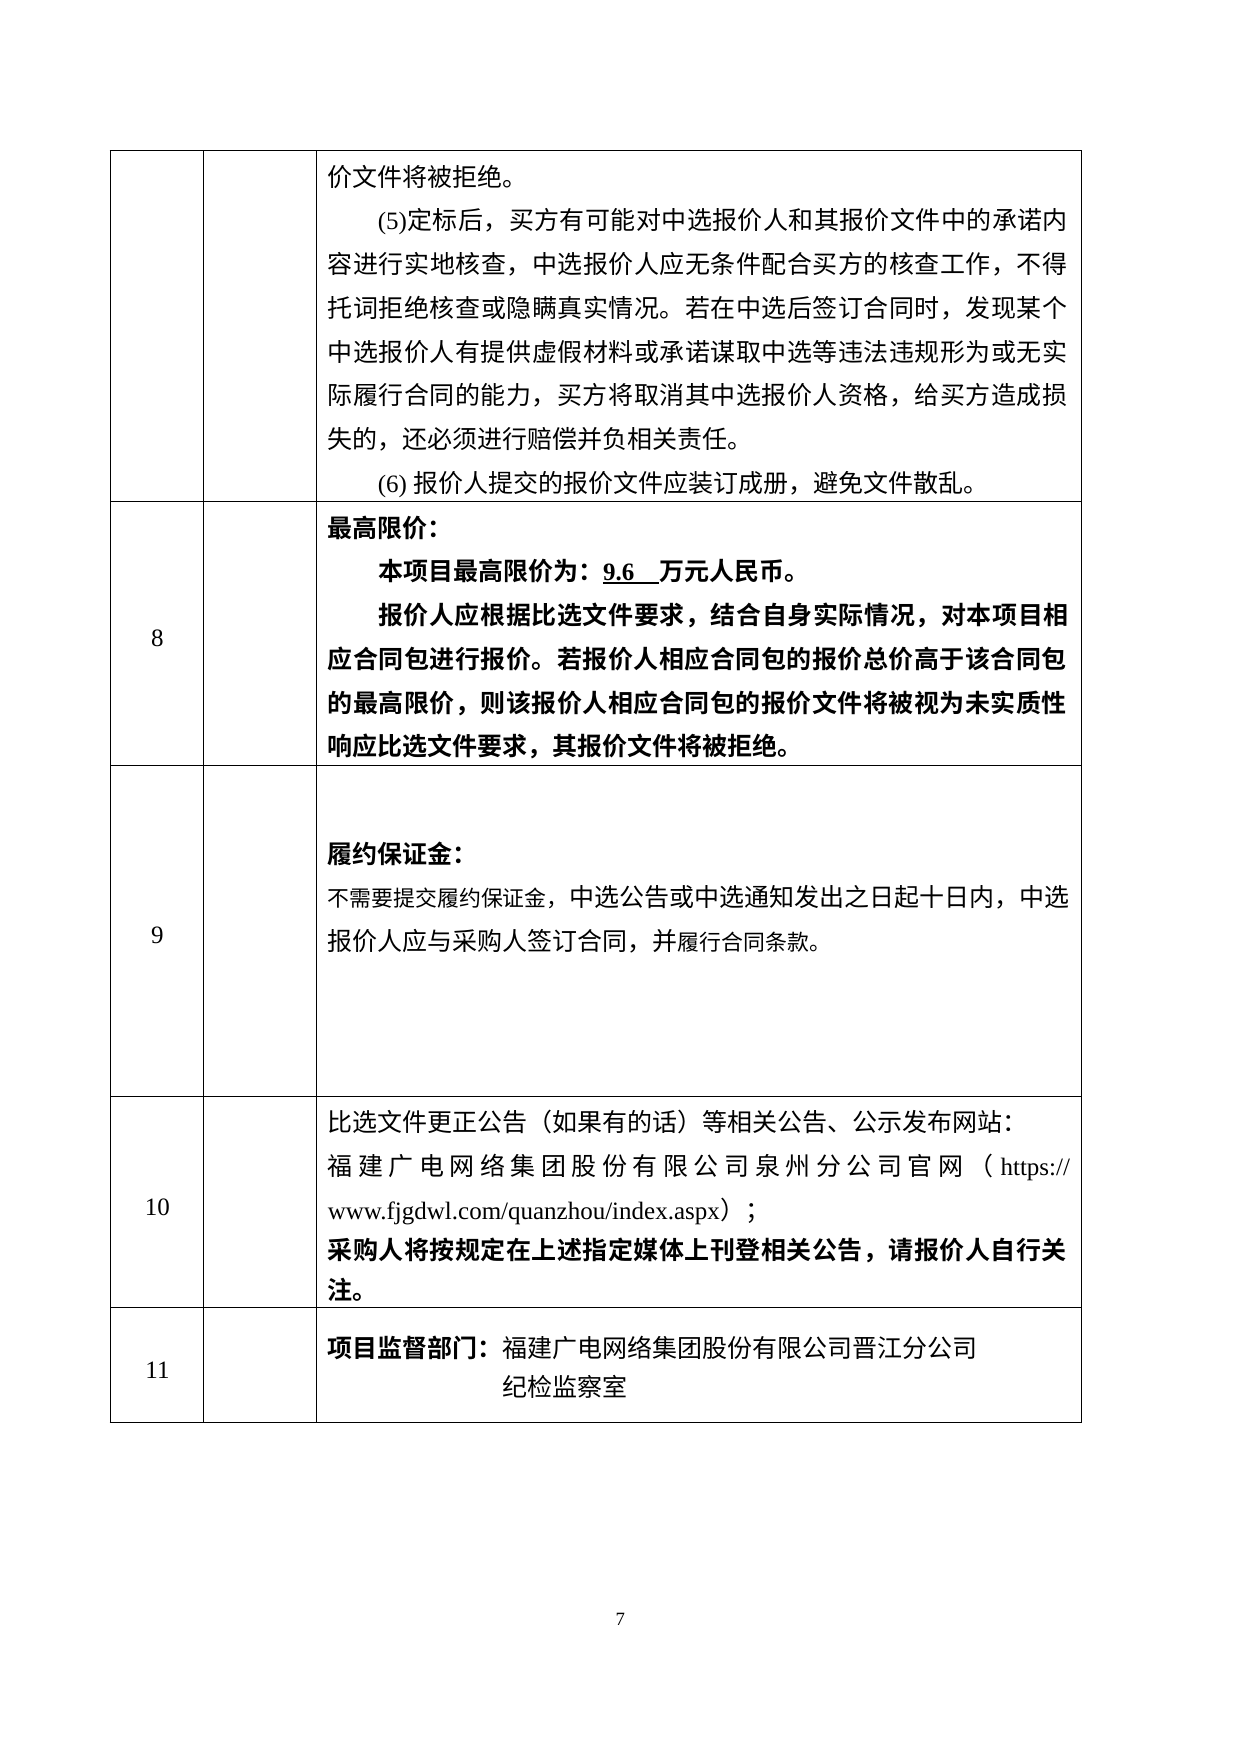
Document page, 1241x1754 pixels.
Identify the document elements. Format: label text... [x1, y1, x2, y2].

table_cell 10 [111, 1097, 203, 1307]
table_cell 最高限价： 本项目最高限价为：9.6 万元人民币。 报价人应根据比选文件要求，结合自身实际情况，对本项目相应合同包进行报价。若报价人相应合同包的报价总价高于该合同包的最高限价，则该报价人相应合同包的报价文件将被视为未实质性响应比选文件要求，其报价文件将被拒绝。 [317, 502, 1081, 764]
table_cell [317, 151, 1081, 501]
table_cell 11 [111, 1308, 203, 1422]
table_cell 履约保证金： 不需要提交履约保证金，中选公告或中选通知发出之日起十日内，中选报价人应与采购人签订合同，并履行合同条款。 [317, 766, 1081, 1096]
table_cell [204, 151, 316, 501]
table_cell 8 [111, 502, 203, 764]
table_cell 7 [111, 151, 203, 501]
table_cell 比选文件更正公告（如果有的话）等相关公告、公示发布网站： 福建广电网络集团股份有限公司泉州分公司官网（https://www.fjgdwl.com/quanzhou/index.aspx）； 采购人将按规定在上述指定媒体上刊登相关公告，请报价人自行关注。 [317, 1097, 1081, 1307]
table_cell [204, 766, 316, 1096]
table_cell 项目监督部门：福建广电网络集团股份有限公司晋江分公司 纪检监察室 [317, 1308, 1081, 1422]
table_cell [204, 1097, 316, 1307]
table_cell [204, 1308, 316, 1422]
table_cell 9 [111, 766, 203, 1096]
table_cell [204, 502, 316, 764]
